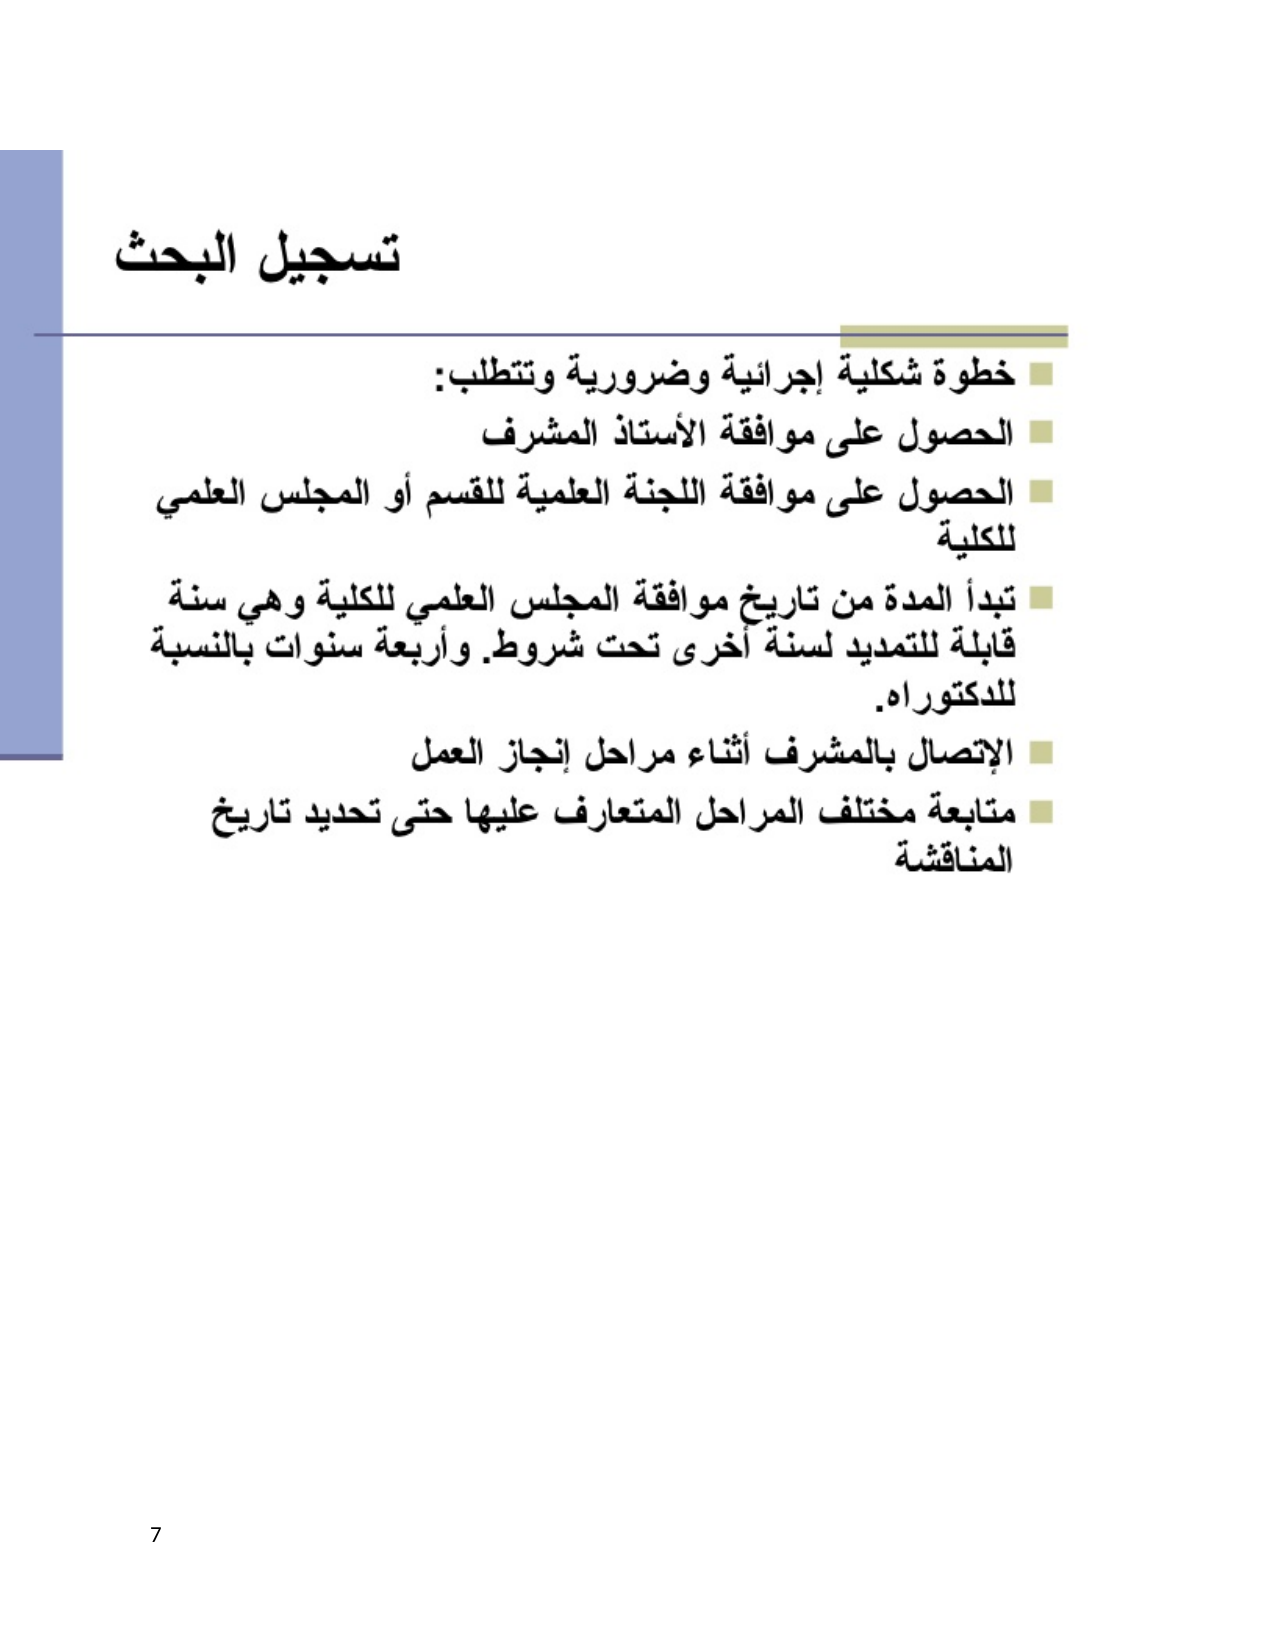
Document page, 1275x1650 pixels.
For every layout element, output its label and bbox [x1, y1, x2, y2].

picture [0, 150, 1125, 1003]
